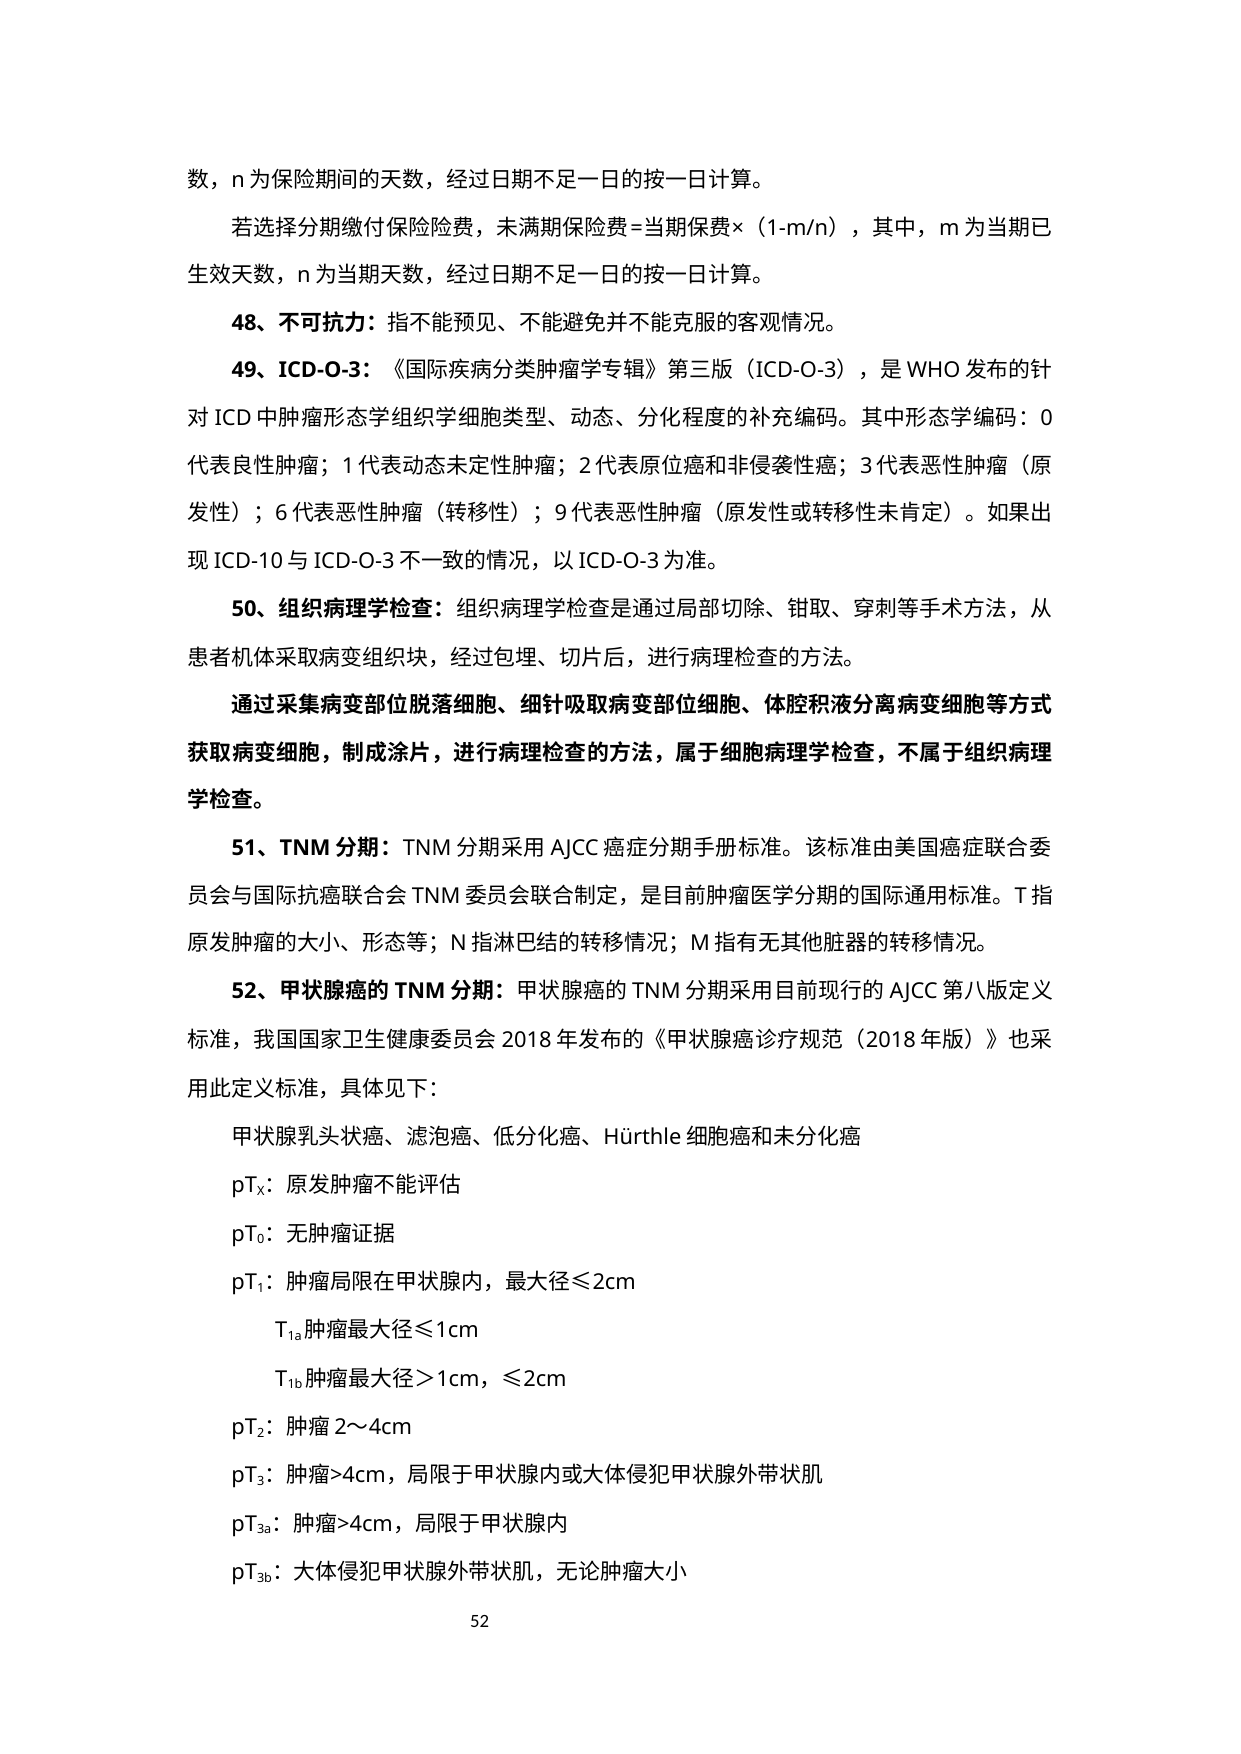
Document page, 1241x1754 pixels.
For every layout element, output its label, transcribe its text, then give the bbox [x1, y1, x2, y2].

text 若选择分期缴付保险险费，未满期保险费=当期保费×（1-m/n），其中，m为当期已生效天数，n为当期天数，经过日期不足一日的按一日计算。 [187, 209, 1053, 289]
text 48、不可抗力：指不能预见、不能避免并不能克服的客观情况。 [187, 305, 1053, 337]
list 50、组织病理学检查：组织病理学检查是通过局部切除、钳取、穿刺等手术方法，从患者机体采取病变组织块，经过包埋、切片后，进行病理检查的方法。 [187, 590, 1053, 672]
list T1b肿瘤最大径＞1cm，≤2cm [187, 1360, 1053, 1393]
list 51、TNM分期：TNM分期采用AJCC癌症分期手册标准。该标准由美国癌症联合委员会与国际抗癌联合会TNM委员会联合制定，是目前肿瘤医学分期的国际通用标准。T指原发肿瘤的大小、形态等；N指淋巴结的转移情况；M指有无其他脏器的转移情况。 [187, 830, 1053, 957]
list pT3：肿瘤>4cm，局限于甲状腺内或大体侵犯甲状腺外带状肌 [187, 1457, 1053, 1489]
list pT1：肿瘤局限在甲状腺内，最大径≤2cm [187, 1264, 1053, 1296]
list pT3a：肿瘤>4cm，局限于甲状腺内 [187, 1505, 1053, 1538]
list pT2：肿瘤2～4cm [187, 1409, 1053, 1441]
list 甲状腺乳头状癌、滤泡癌、低分化癌、Hürthle细胞癌和未分化癌 [187, 1119, 1053, 1151]
list pTX：原发肿瘤不能评估 [187, 1167, 1053, 1199]
list T1a肿瘤最大径≤1cm [187, 1312, 1053, 1344]
list pT3b：大体侵犯甲状腺外带状肌，无论肿瘤大小 [187, 1554, 1053, 1586]
list 49、ICD-O-3：《国际疾病分类肿瘤学专辑》第三版（ICD-O-3），是WHO发布的针对ICD中肿瘤形态学组织学细胞类型、动态、分化程度的补充编码。其中形态学编码：0代表良性肿瘤；1代表动态未定性肿瘤；2代表原位癌和非侵袭性癌；3代表恶性肿瘤（原发性）；6代表恶性肿瘤（转移性）；9代表恶性肿瘤（原发性或转移性未肯定）。如果出现ICD-10与ICD-O-3不一致的情况，以ICD-O-3为准。 [187, 352, 1053, 574]
text 通过采集病变部位脱落细胞、细针吸取病变部位细胞、体腔积液分离病变细胞等方式获取病变细胞，制成涂片，进行病理检查的方法，属于细胞病理学检查，不属于组织病理学检查。 [187, 687, 1053, 814]
list pT0：无肿瘤证据 [187, 1215, 1053, 1248]
list 52、甲状腺癌的TNM分期：甲状腺癌的TNM分期采用目前现行的AJCC第八版定义标准，我国国家卫生健康委员会2018年发布的《甲状腺癌诊疗规范（2018年版）》也采用此定义标准，具体见下： [187, 973, 1053, 1103]
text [187, 162, 1053, 194]
